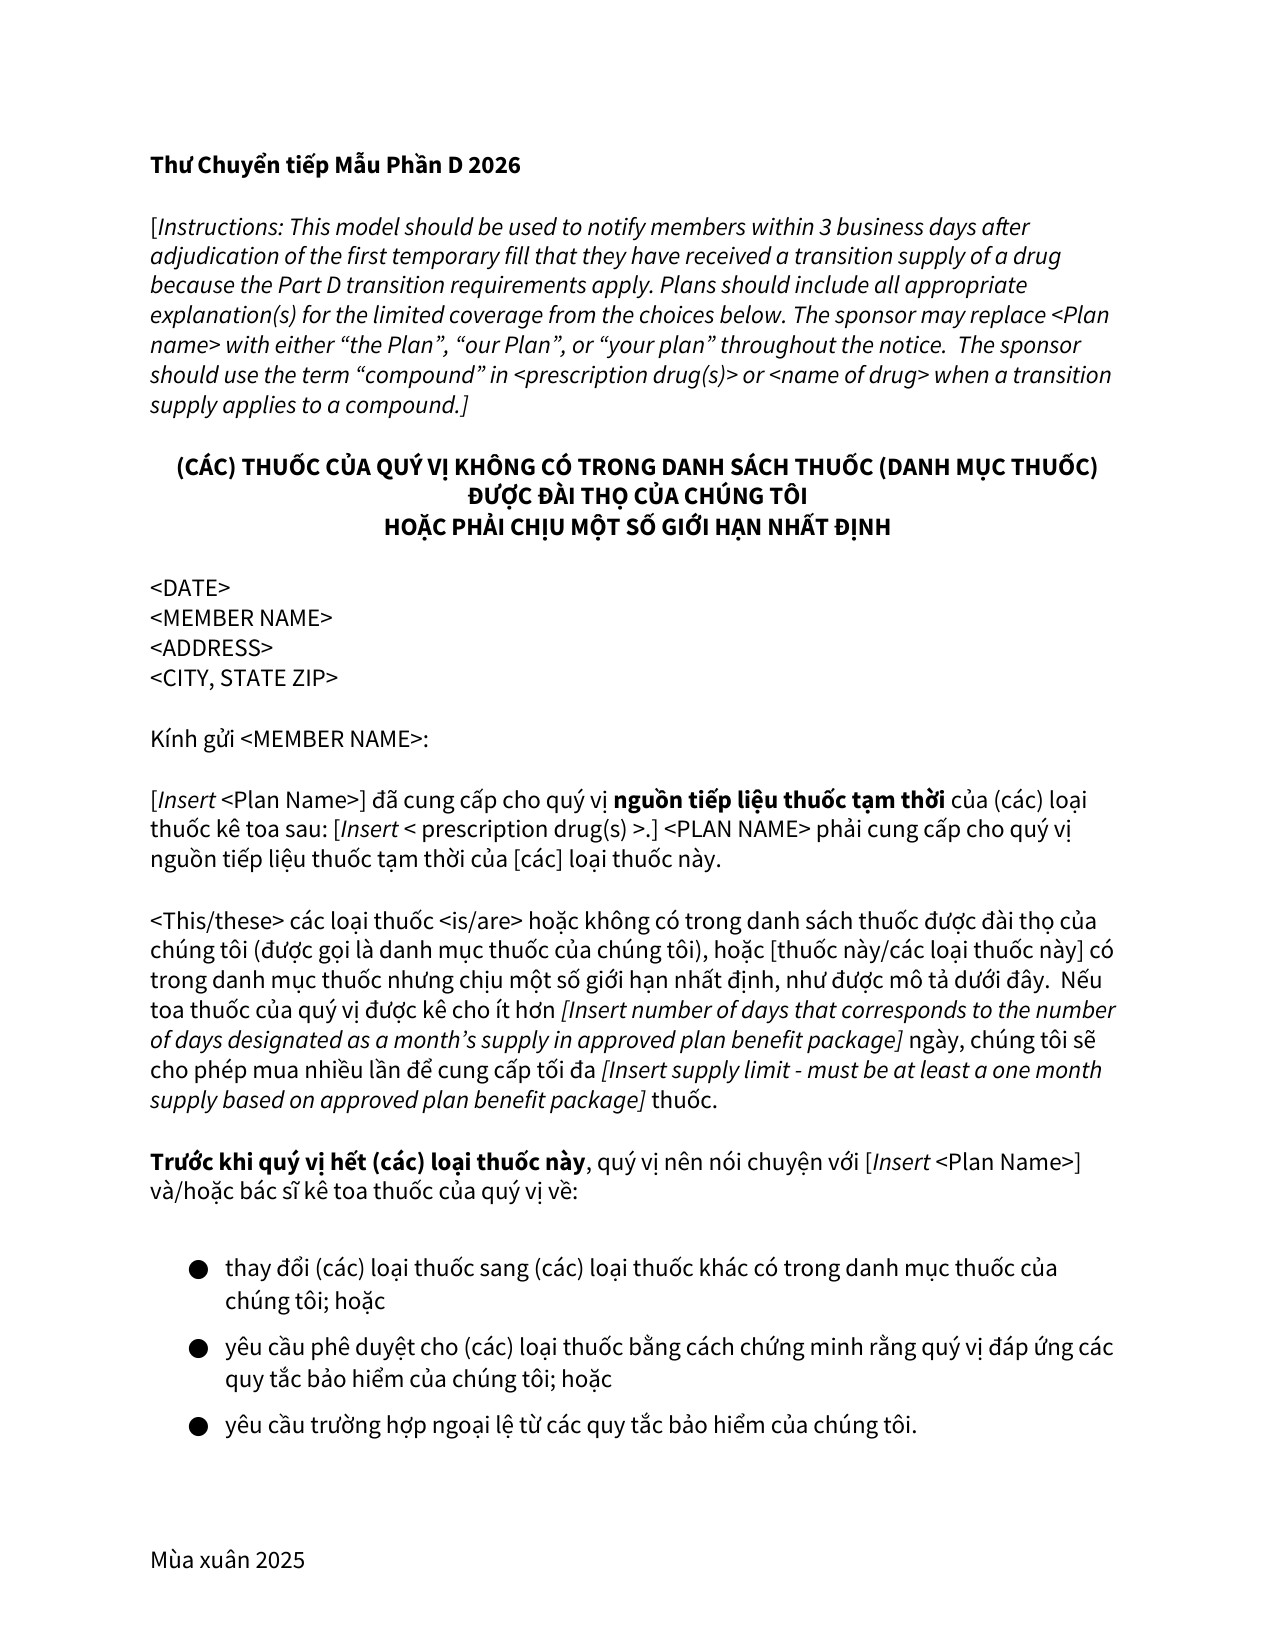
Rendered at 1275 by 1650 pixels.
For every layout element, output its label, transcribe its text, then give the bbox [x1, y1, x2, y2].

subtitle HOẶC PHẢI CHỊU MỘT SỐ GIỚI HẠN NHẤT ĐỊNH [150, 512, 1125, 541]
text <DATE> [150, 573, 1125, 603]
list yêu cầu trường hợp ngoại lệ từ các quy tắc bảo hiểm của chúng tôi. [187, 1394, 1125, 1443]
text [Instructions: This model should be used to notify members within 3 business days after adjudication of the first temporary fill that they have received a transition supply of a drug because the Part D transition requirements apply. Plans should include all appropriate explanation(s) for the limited coverage from the choices below. The sponsor may replace <Plan name> with either “the Plan”, “our Plan”, or “your plan” throughout the notice. The sponsor should use the term “compound” in <prescription drug(s)> or <name of drug> when a transition supply applies to a compound.] [150, 211, 1125, 420]
text <CITY, STATE ZIP> [150, 662, 1125, 692]
text Trước khi quý vị hết (các) loại thuốc này, quý vị nên nói chuyện với [Insert <Plan Name>] và/hoặc bác sĩ kê toa thuốc của quý vị về: [150, 1146, 1125, 1206]
text [Insert <Plan Name>] đã cung cấp cho quý vị nguồn tiếp liệu thuốc tạm thời của (các) loại thuốc kê toa sau: [Insert < prescription drug(s) >.] <PLAN NAME> phải cung cấp cho quý vị nguồn tiếp liệu thuốc tạm thời của [các] loại thuốc này. [150, 785, 1125, 874]
subtitle Thư Chuyển tiếp Mẫu Phần D 2026 [150, 150, 1125, 180]
list yêu cầu phê duyệt cho (các) loại thuốc bằng cách chứng minh rằng quý vị đáp ứng các quy tắc bảo hiểm của chúng tôi; hoặc [187, 1316, 1125, 1394]
text <This/these> các loại thuốc <is/are> hoặc không có trong danh sách thuốc được đài thọ của chúng tôi (được gọi là danh mục thuốc của chúng tôi), hoặc [thuốc này/các loại thuốc này] có trong danh mục thuốc nhưng chịu một số giới hạn nhất định, như được mô tả dưới đây. Nếu toa thuốc của quý vị được kê cho ít hơn [Insert number of days that corresponds to the number of days designated as a month’s supply in approved plan benefit package] ngày, chúng tôi sẽ cho phép mua nhiều lần để cung cấp tối đa [Insert supply limit - must be at least a one month supply based on approved plan benefit package] thuốc. [150, 906, 1125, 1115]
text Kính gửi <MEMBER NAME>: [150, 723, 1125, 753]
text <ADDRESS> [150, 632, 1125, 662]
text <MEMBER NAME> [150, 603, 1125, 632]
list thay đổi (các) loại thuốc sang (các) loại thuốc khác có trong danh mục thuốc của chúng tôi; hoặc [187, 1237, 1125, 1316]
subtitle (CÁC) THUỐC CỦA QUÝ VỊ KHÔNG CÓ TRONG DANH SÁCH THUỐC (DANH MỤC THUỐC) ĐƯỢC ĐÀI THỌ CỦA CHÚNG TÔI [150, 452, 1125, 512]
